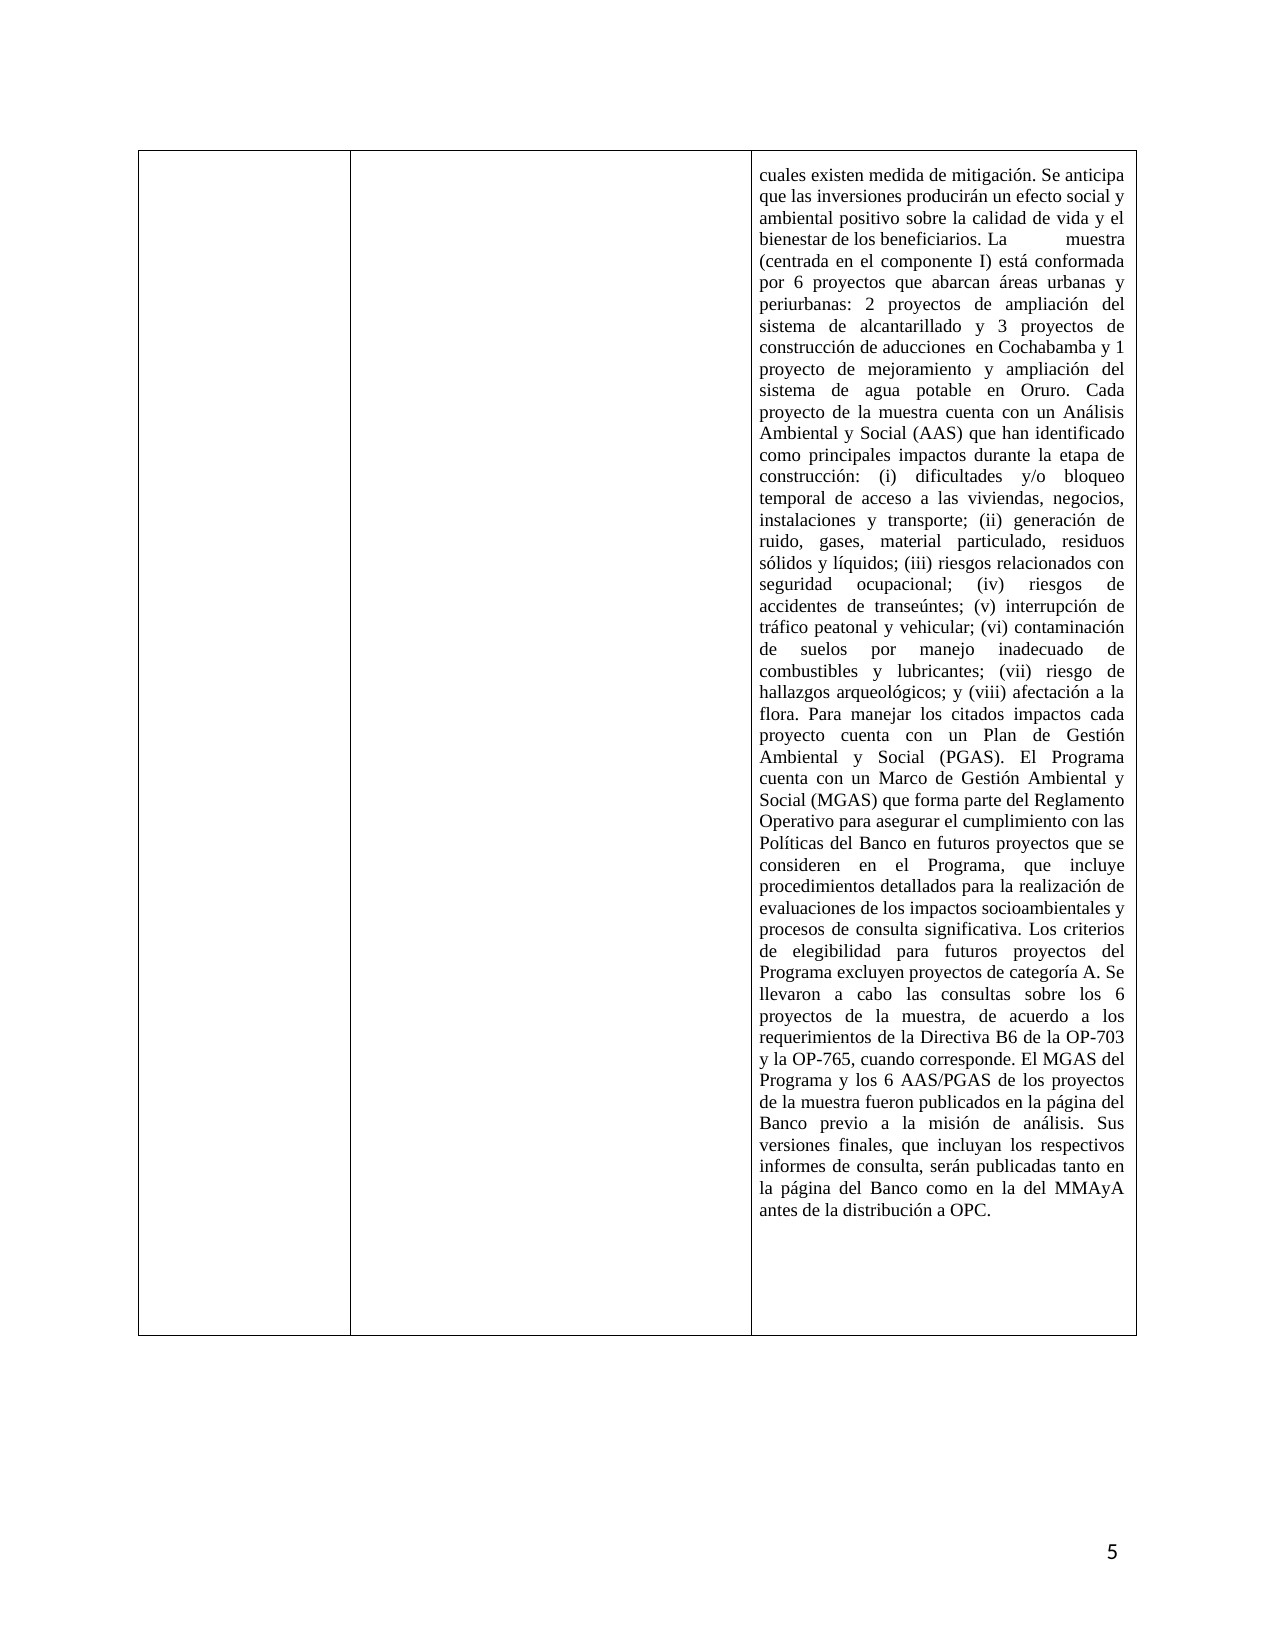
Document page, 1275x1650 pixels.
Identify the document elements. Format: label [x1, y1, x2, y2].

table_cell [752, 151, 1136, 1335]
table_cell [139, 151, 350, 1335]
table_cell [351, 151, 751, 1335]
